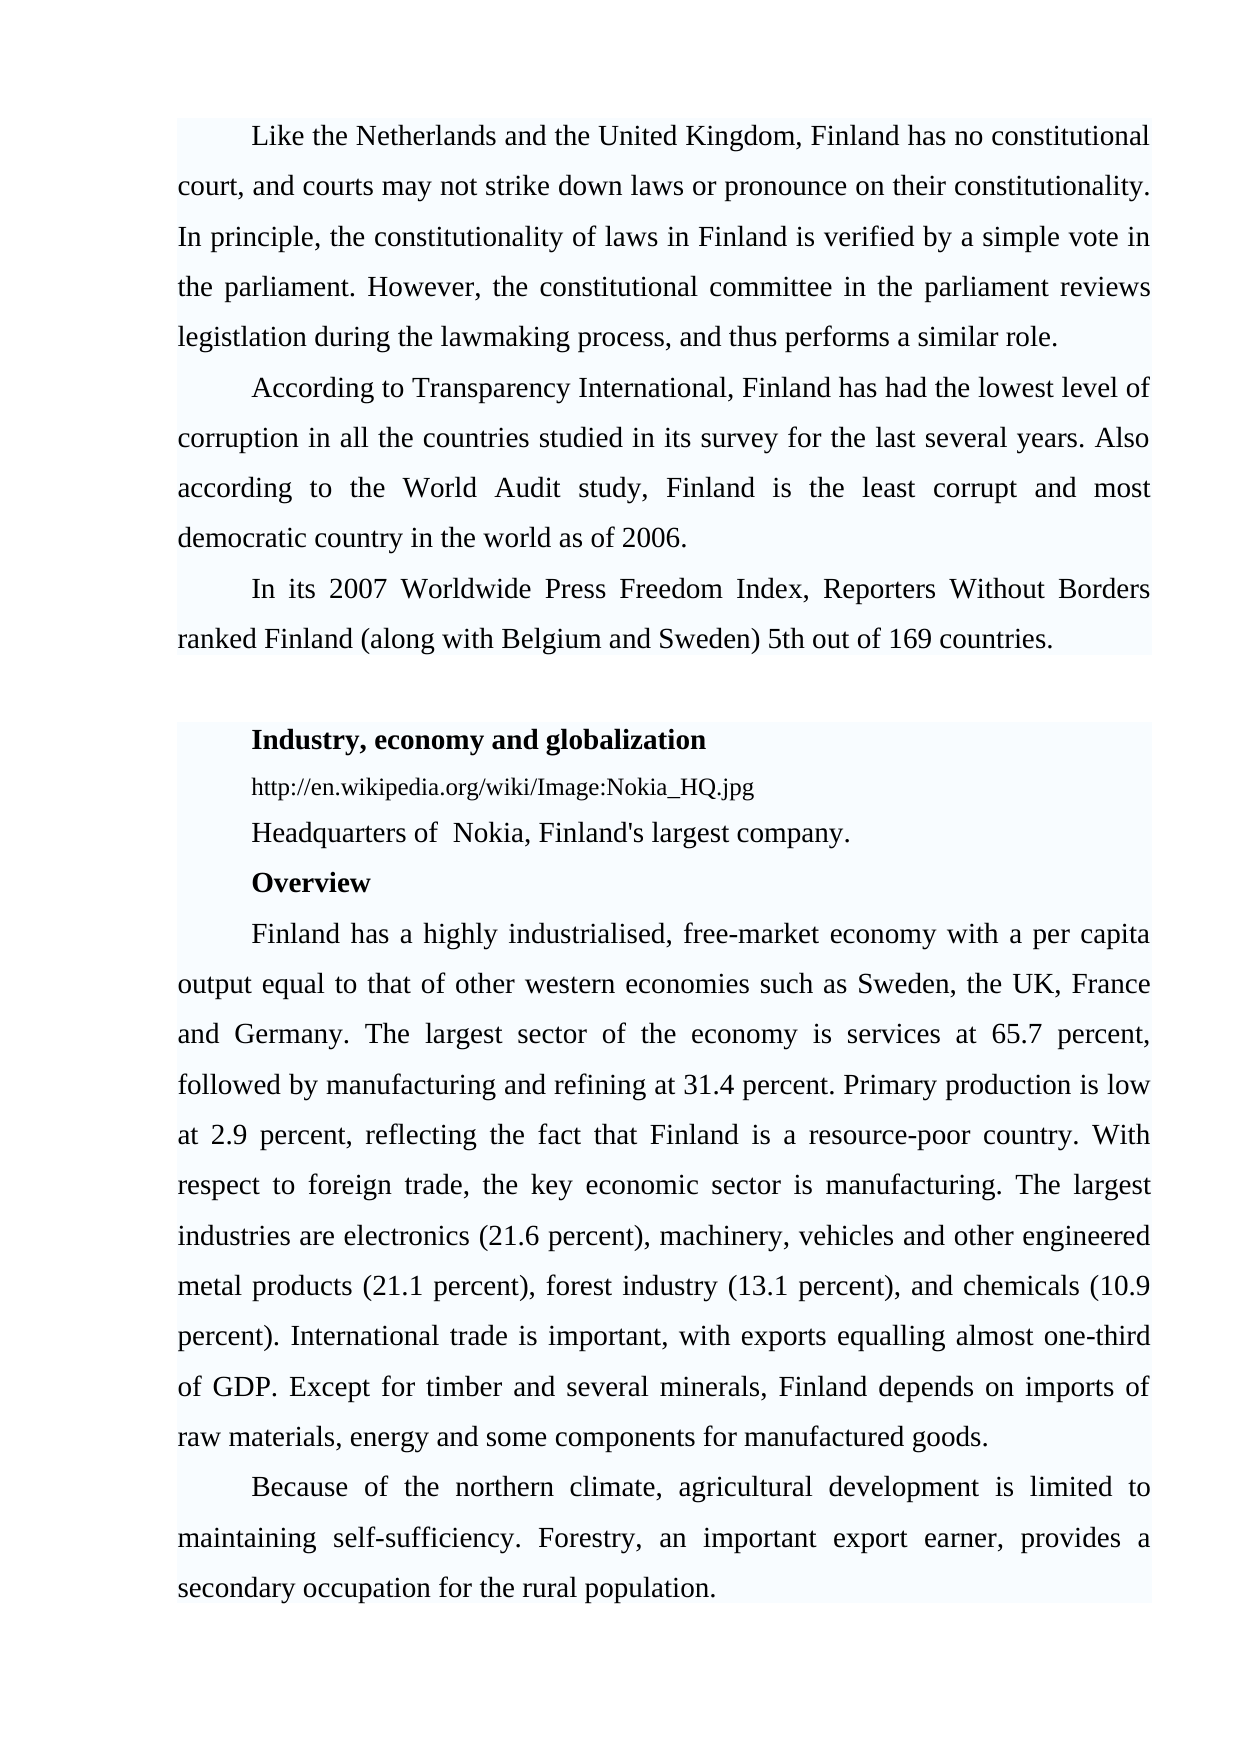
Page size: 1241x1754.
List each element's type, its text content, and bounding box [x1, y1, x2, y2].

text http://en.wikipedia.org/wiki/Image:Nokia_HQ.jpg [177, 772, 1152, 801]
text Industry, economy and globalization [177, 722, 1152, 755]
text Headquarters of Nokia, Finland's largest company. [177, 815, 1152, 849]
text Finland has a highly industrialised, free-market economy with a per capita output equal to that of other western economies such as Sweden, the UK, France and Germany. The largest sector of the economy is services at 65.7 percent, followed by manufacturing and refining at 31.4 percent. Primary production is low at 2.9 percent, reflecting the fact that Finland is a resource-poor country. With respect to foreign trade, the key economic sector is manufacturing. The largest industries are electronics (21.6 percent), machinery, vehicles and other engineered metal products (21.1 percent), forest industry (13.1 percent), and chemicals (10.9 percent). International trade is important, with exports equalling almost one-third of GDP. Except for timber and several minerals, Finland depends on imports of raw materials, energy and some components for manufactured goods. [177, 916, 1152, 1453]
text According to Transparency International, Finland has had the lowest level of corruption in all the countries studied in its survey for the last several years. Also according to the World Audit study, Finland is the least corrupt and most democratic country in the world as of 2006. [177, 370, 1152, 554]
text Like the Netherlands and the United Kingdom, Finland has no constitutional court, and courts may not strike down laws or pronounce on their constitutionality. In principle, the constitutionality of laws in Finland is verified by a simple vote in the parliament. However, the constitutional committee in the parliament reviews legistlation during the lawmaking process, and thus performs a similar role. [177, 118, 1152, 353]
subtitle Overview [177, 866, 1152, 899]
text In its 2007 Worldwide Press Freedom Index, Reporters Without Borders ranked Finland (along with Belgium and Sweden) 5th out of 169 countries. [177, 571, 1152, 655]
text Because of the northern climate, agricultural development is limited to maintaining self-sufficiency. Forestry, an important export earner, provides a secondary occupation for the rural population. [177, 1469, 1152, 1603]
